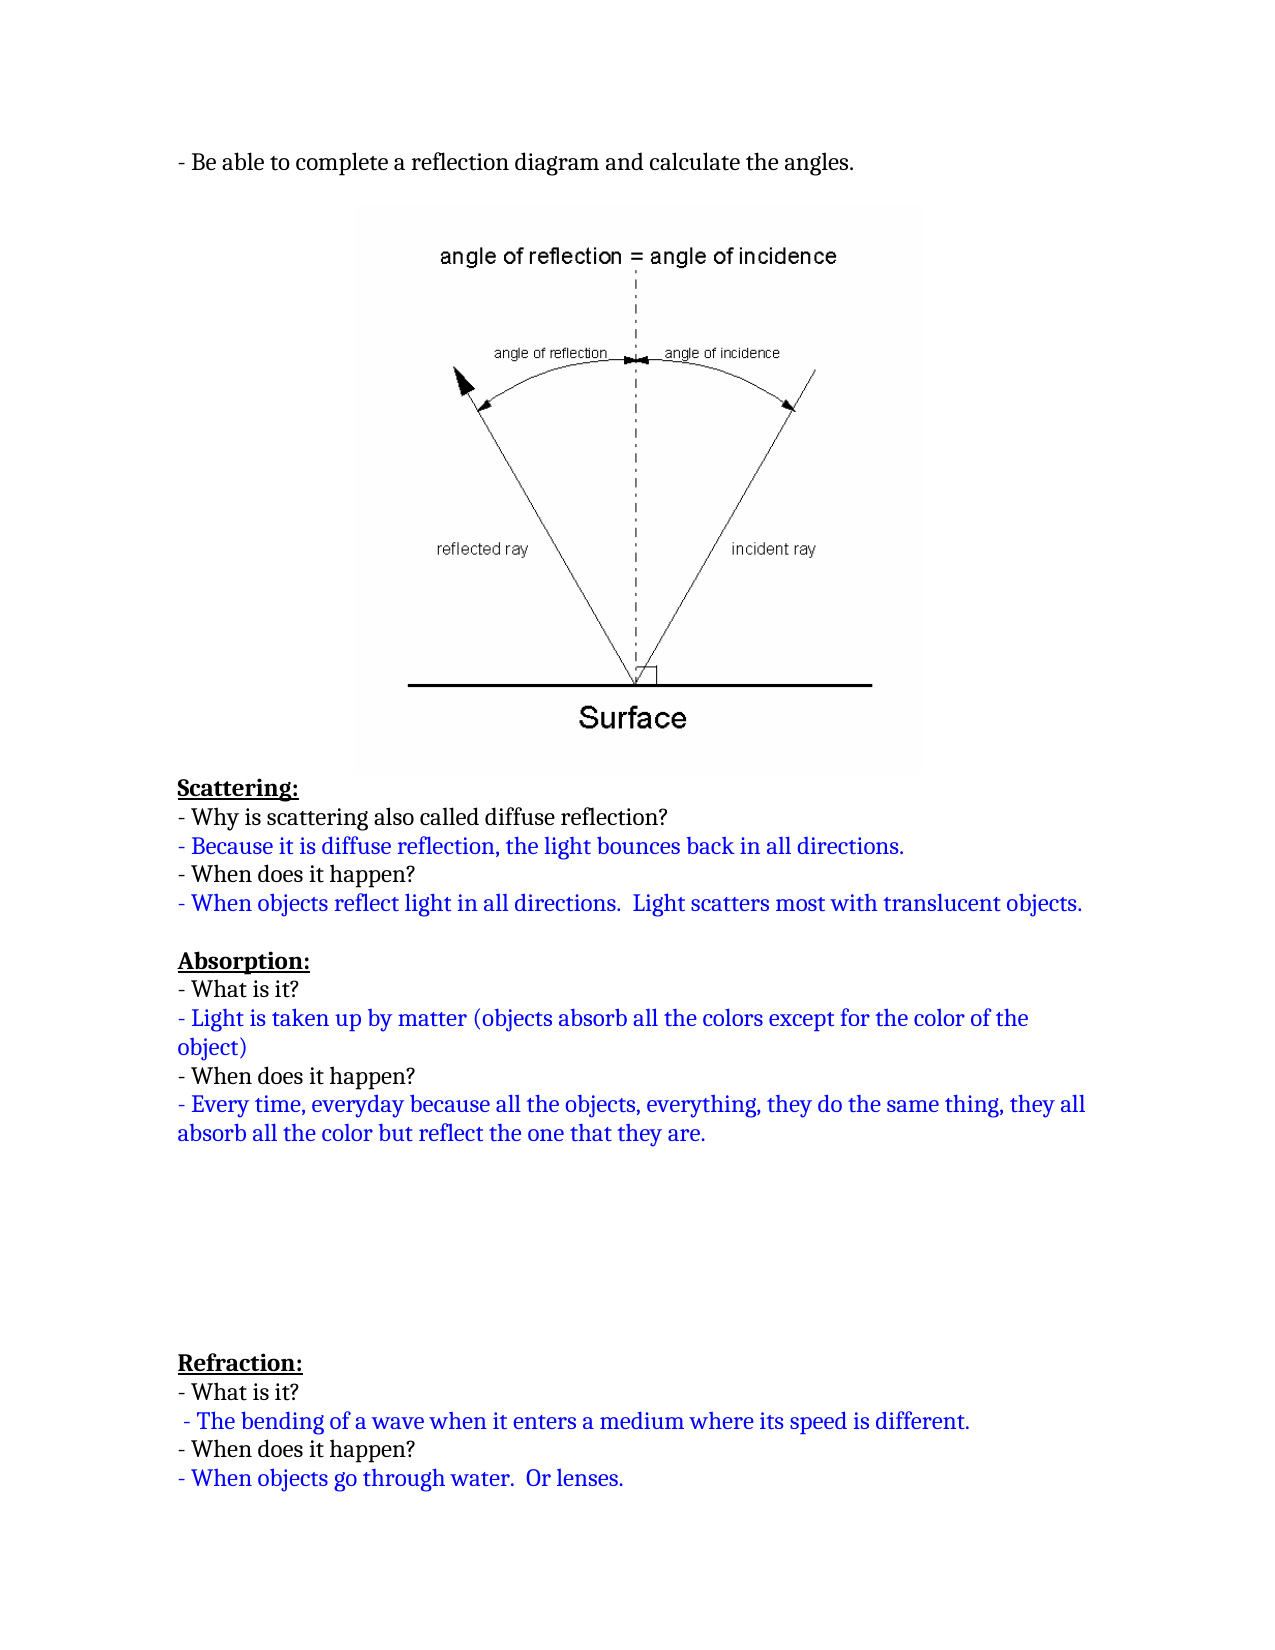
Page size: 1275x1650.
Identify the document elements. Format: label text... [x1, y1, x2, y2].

text - When objects go through water. Or lenses. [177, 1464, 1098, 1493]
text - When does it happen? [177, 860, 1098, 889]
text Refraction: [177, 1349, 1098, 1378]
text - When does it happen? [177, 1062, 1098, 1090]
text - Light is taken up by matter (objects absorb all the colors except for the color of the object) [177, 1004, 1098, 1062]
text - What is it? [177, 975, 1098, 1004]
picture [353, 205, 922, 774]
text Scattering: [177, 774, 1098, 803]
text - Be able to complete a reflection diagram and calculate the angles. [177, 148, 1098, 176]
text - Because it is diffuse reflection, the light bounces back in all directions. [177, 832, 1098, 860]
text - What is it? [177, 1378, 1098, 1407]
text Absorption: [177, 947, 1098, 975]
text - Every time, everyday because all the objects, everything, they do the same thing, they all absorb all the color but reflect the one that they are. [177, 1090, 1098, 1148]
text - When objects reflect light in all directions. Light scatters most with translucent objects. [177, 889, 1098, 918]
text - The bending of a wave when it enters a medium where its speed is different. [177, 1407, 1098, 1435]
text - Why is scattering also called diffuse reflection? [177, 803, 1098, 832]
text - When does it happen? [177, 1435, 1098, 1464]
